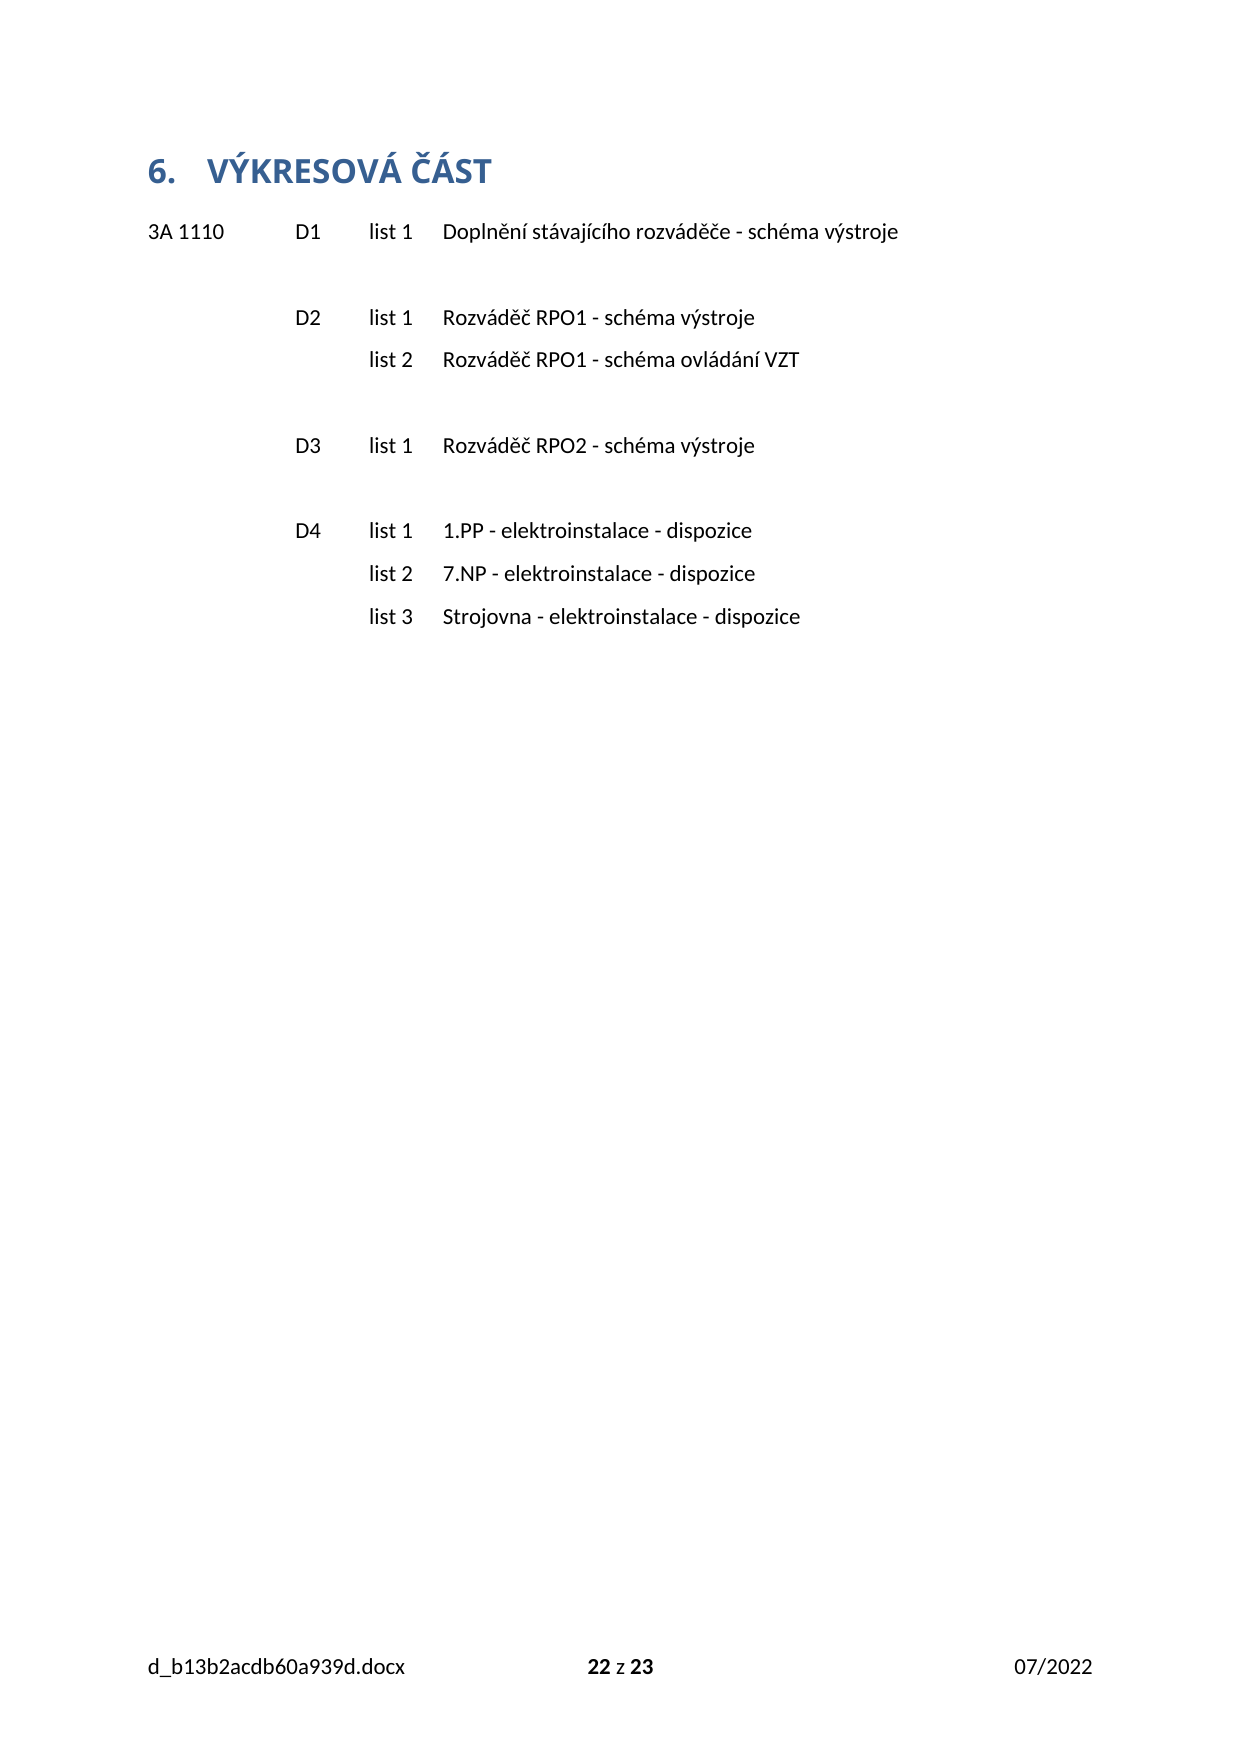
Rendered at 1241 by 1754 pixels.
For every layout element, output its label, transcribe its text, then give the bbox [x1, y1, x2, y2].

text list 2 7.NP - elektroinstalace - dispozice [148, 559, 1092, 587]
subtitle VÝKRESOVÁ ČÁST [148, 148, 1092, 193]
text list 2 Rozváděč RPO1 - schéma ovládání VZT [148, 346, 1092, 374]
text D4 list 1 1.PP - elektroinstalace - dispozice [148, 516, 1092, 544]
text list 3 Strojovna - elektroinstalace - dispozice [148, 602, 1092, 630]
text D2 list 1 Rozváděč RPO1 - schéma výstroje [148, 303, 1092, 331]
text D3 list 1 Rozváděč RPO2 - schéma výstroje [148, 431, 1092, 459]
text 3A 1110 D1 list 1 Doplnění stávajícího rozváděče - schéma výstroje [148, 217, 1092, 246]
